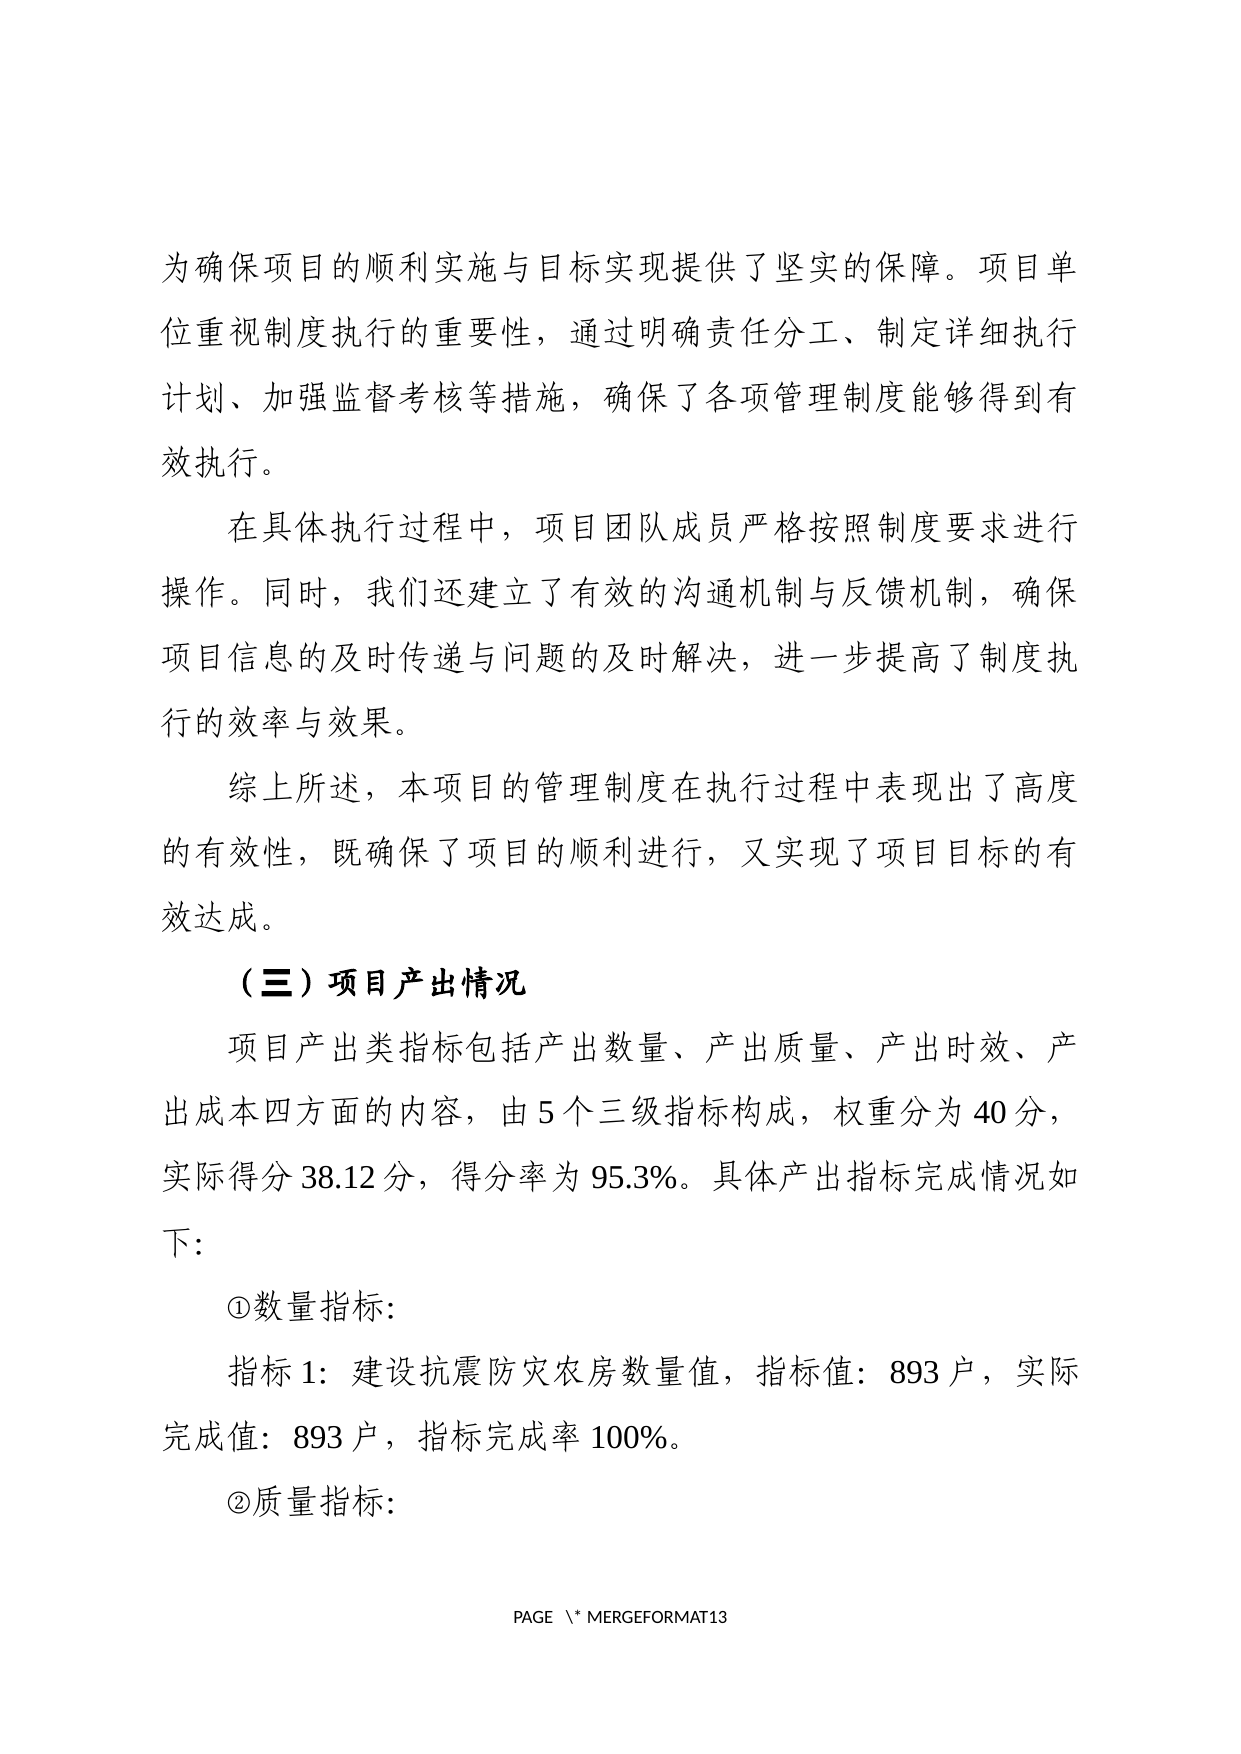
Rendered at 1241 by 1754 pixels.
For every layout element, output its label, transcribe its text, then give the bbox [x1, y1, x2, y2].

text ②质量指标： [159, 1468, 1081, 1533]
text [159, 233, 1081, 493]
text 综上所述，本项目的管理制度在执行过程中表现出了高度的有效性，既确保了项目的顺利进行，又实现了项目目标的有效达成。 [159, 753, 1081, 948]
text 在具体执行过程中，项目团队成员严格按照制度要求进行操作。同时，我们还建立了有效的沟通机制与反馈机制，确保项目信息的及时传递与问题的及时解决，进一步提高了制度执行的效率与效果。 [159, 493, 1081, 753]
list 项目产出情况 [159, 948, 1081, 1013]
text ①数量指标： [159, 1273, 1081, 1338]
text 指标1：建设抗震防灾农房数量值，指标值：893户，实际完成值：893户，指标完成率100%。 [159, 1338, 1081, 1468]
text 项目产出类指标包括产出数量、产出质量、产出时效、产出成本四方面的内容，由5个三级指标构成，权重分为40分，实际得分38.12分，得分率为95.3%。具体产出指标完成情况如下： [159, 1013, 1081, 1273]
